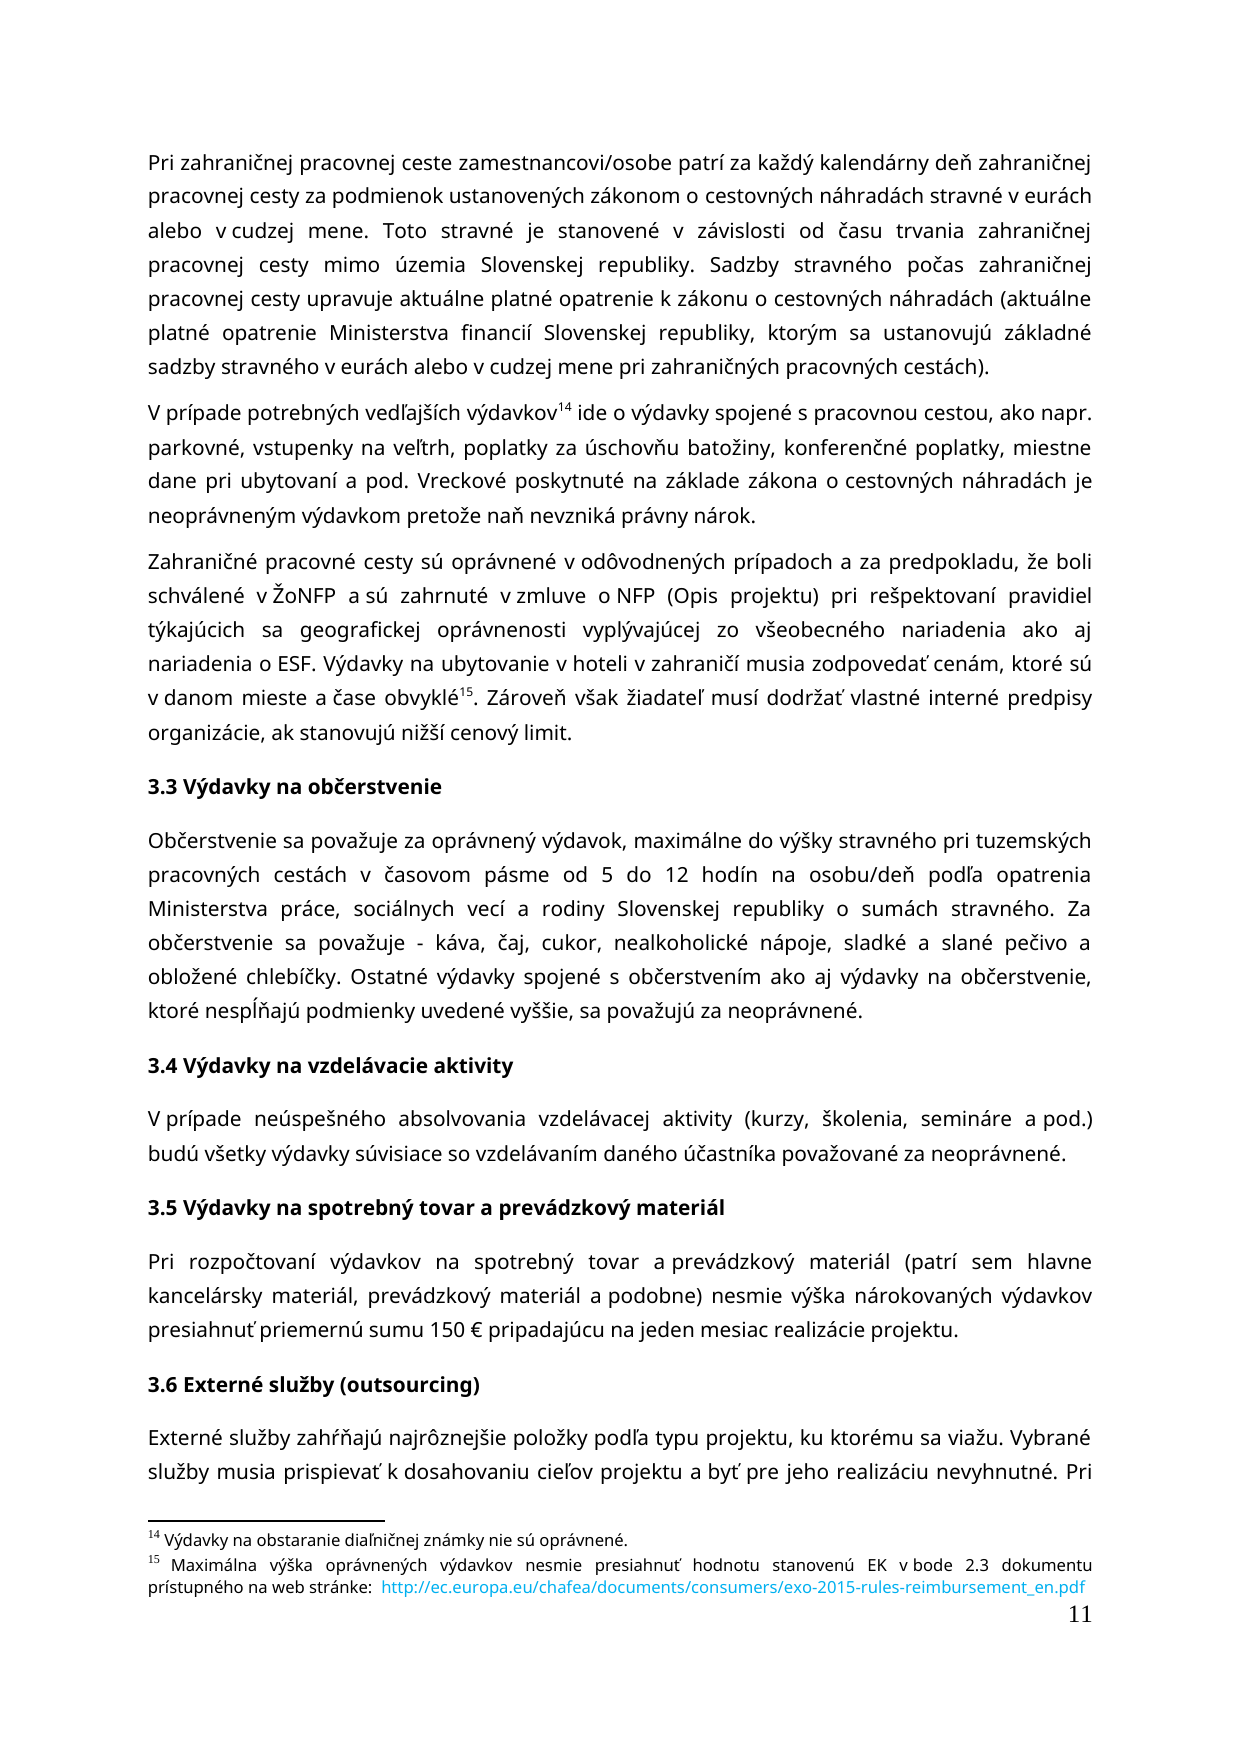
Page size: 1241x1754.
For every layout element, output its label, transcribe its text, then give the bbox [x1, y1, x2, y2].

text 3.6 Externé služby (outsourcing) [148, 1370, 1093, 1398]
text 3.4 Výdavky na vzdelávacie aktivity [148, 1051, 1093, 1079]
text V prípade potrebných vedľajších výdavkov ide o výdavky spojené s pracovnou cestou, ako napr. parkovné, vstupenky na veľtrh, poplatky za úschovňu batožiny, konferenčné poplatky, miestne dane pri ubytovaní a pod. Vreckové poskytnuté na základe zákona o cestovných náhradách je neoprávneným výdavkom pretože naň nevzniká právny nárok. [148, 398, 1093, 529]
picture [846, 1581, 853, 1587]
text Zahraničné pracovné cesty sú oprávnené v odôvodnených prípadoch a za predpokladu, že boli schválené v ŽoNFP a sú zahrnuté v zmluve o NFP (Opis projektu) pri rešpektovaní pravidiel týkajúcich sa geografickej oprávnenosti vyplývajúcej zo všeobecného nariadenia ako aj nariadenia o ESF. Výdavky na ubytovanie v hoteli v zahraničí musia zodpovedať cenám, ktoré sú v danom mieste a čase obvyklé. Zároveň však žiadateľ musí dodržať vlastné interné predpisy organizácie, ak stanovujú nižší cenový limit. [148, 547, 1093, 746]
text 3.3 Výdavky na občerstvenie [148, 772, 1093, 801]
list Pri zahraničnej pracovnej ceste zamestnancovi/osobe patrí za každý kalendárny deň zahraničnej pracovnej cesty za podmienok ustanovených zákonom o cestovných náhradách stravné v eurách alebo v cudzej mene. Toto stravné je stanovené v závislosti od času trvania zahraničnej pracovnej cesty mimo územia Slovenskej republiky. Sadzby stravného počas zahraničnej pracovnej cesty upravuje aktuálne platné opatrenie k zákonu o cestovných náhradách (aktuálne platné opatrenie Ministerstva financií Slovenskej republiky, ktorým sa ustanovujú základné sadzby stravného v eurách alebo v cudzej mene pri zahraničných pracovných cestách). [148, 148, 1093, 380]
text Pri rozpočtovaní výdavkov na spotrebný tovar a prevádzkový materiál (patrí sem hlavne kancelársky materiál, prevádzkový materiál a podobne) nesmie výška nárokovaných výdavkov presiahnuť priemernú sumu 150 € pripadajúcu na jeden mesiac realizácie projektu. [148, 1247, 1093, 1343]
text 3.5 Výdavky na spotrebný tovar a prevádzkový materiál [148, 1193, 1093, 1222]
text V prípade neúspešného absolvovania vzdelávacej aktivity (kurzy, školenia, semináre a pod.) budú všetky výdavky súvisiace so vzdelávaním daného účastníka považované za neoprávnené. [148, 1104, 1093, 1167]
list Občerstvenie sa považuje za oprávnený výdavok, maximálne do výšky stravného pri tuzemských pracovných cestách v časovom pásme od 5 do 12 hodín na osobu/deň podľa opatrenia Ministerstva práce, sociálnych vecí a rodiny Slovenskej republiky o sumách stravného. Za občerstvenie sa považuje - káva, čaj, cukor, nealkoholické nápoje, sladké a slané pečivo a obložené chlebíčky. Ostatné výdavky spojené s občerstvením ako aj výdavky na občerstvenie, ktoré nespĺňajú podmienky uvedené vyššie, sa považujú za neoprávnené. [148, 826, 1093, 1025]
